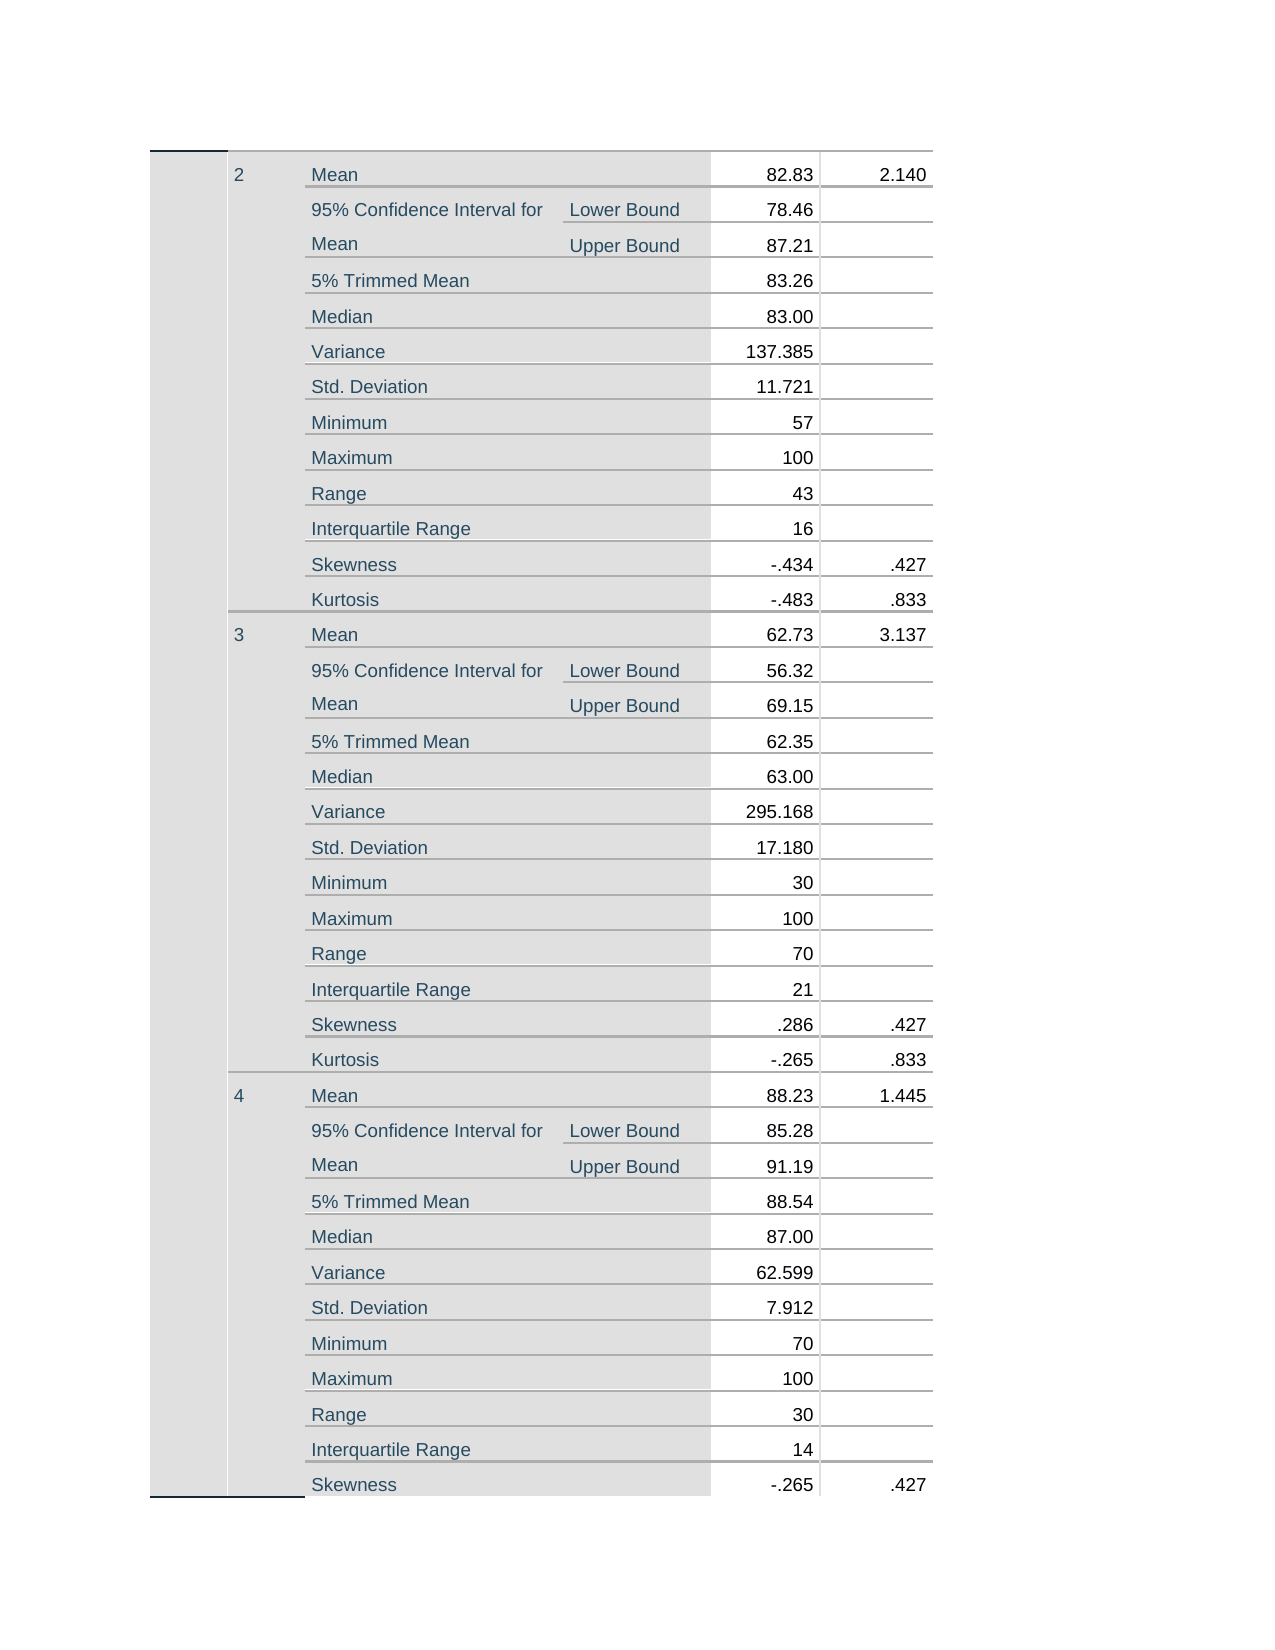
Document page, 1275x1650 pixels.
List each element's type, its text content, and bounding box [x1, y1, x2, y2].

table_cell [821, 754, 932, 787]
table_cell [821, 471, 932, 504]
table_cell [821, 896, 932, 929]
table_cell 70 [711, 1321, 819, 1354]
table_cell Minimum [305, 1321, 711, 1354]
table_cell Mean [305, 613, 711, 646]
table_cell [821, 258, 932, 292]
table_cell 14 [711, 1427, 819, 1460]
table_cell Lower Bound [563, 648, 711, 681]
table_cell 82.83 [711, 152, 819, 185]
table_cell 83.00 [711, 294, 819, 327]
table_cell Range [305, 471, 711, 504]
table_cell 57 [711, 400, 819, 433]
table_cell [821, 860, 932, 894]
table_cell [821, 1144, 932, 1177]
table_cell [821, 931, 932, 964]
table_cell [821, 329, 932, 362]
table_cell [821, 648, 932, 681]
table_cell 100 [711, 896, 819, 929]
table_cell 62.35 [711, 719, 819, 752]
table_cell .427 [821, 542, 932, 575]
table_cell 295.168 [711, 790, 819, 823]
table_cell [821, 1392, 932, 1425]
table_cell [821, 790, 932, 823]
table_cell [821, 825, 932, 858]
table_cell Lower Bound [563, 188, 711, 221]
table_cell 85.28 [711, 1108, 819, 1142]
table_cell 62.73 [711, 613, 819, 646]
table_cell 4 [228, 1073, 305, 1496]
table_cell 43 [711, 471, 819, 504]
table_cell Median [305, 294, 711, 327]
table_cell Variance [305, 1250, 711, 1283]
table_cell 87.21 [711, 223, 819, 256]
table_cell 91.19 [711, 1144, 819, 1177]
table_cell Kurtosis [305, 1038, 711, 1071]
table_cell Std. Deviation [305, 1285, 711, 1319]
table_cell Interquartile Range [305, 1427, 711, 1460]
table_cell 3 [228, 613, 305, 1071]
table_cell Std. Deviation [305, 365, 711, 398]
table_cell [821, 1215, 932, 1248]
table_cell 7.912 [711, 1285, 819, 1319]
table_cell 95% Confidence Interval for Mean [305, 1108, 563, 1177]
table_cell Mean [305, 152, 711, 185]
table_cell 69.15 [711, 683, 819, 717]
table_cell 62.599 [711, 1250, 819, 1283]
table_cell .427 [821, 1002, 932, 1035]
table_cell [821, 1179, 932, 1212]
table_cell Kurtosis [305, 577, 711, 610]
table_cell [821, 967, 932, 1000]
table_cell [821, 719, 932, 752]
table_cell 11.721 [711, 365, 819, 398]
table_cell 3.137 [821, 613, 932, 646]
table_cell Minimum [305, 400, 711, 433]
table_cell 2 [228, 152, 305, 610]
table_cell 95% Confidence Interval for Mean [305, 648, 563, 717]
table_cell .833 [821, 577, 932, 610]
table_cell Range [305, 931, 711, 964]
table_cell .833 [821, 1038, 932, 1071]
table_cell 78.46 [711, 188, 819, 221]
table_cell 2.140 [821, 152, 932, 185]
table_cell Median [305, 754, 711, 787]
table_cell -.265 [711, 1463, 819, 1496]
table_cell 70 [711, 931, 819, 964]
table_cell [821, 1427, 932, 1460]
table_cell -.265 [711, 1038, 819, 1071]
table_cell 17.180 [711, 825, 819, 858]
table_cell 30 [711, 1392, 819, 1425]
table_cell 63.00 [711, 754, 819, 787]
table_cell Variance [305, 790, 711, 823]
table_cell [821, 1285, 932, 1319]
table_cell Skewness [305, 1463, 711, 1496]
table_cell Maximum [305, 896, 711, 929]
table_cell Range [305, 1392, 711, 1425]
table_cell 83.26 [711, 258, 819, 292]
table_cell 1.445 [821, 1073, 932, 1106]
table_cell Std. Deviation [305, 825, 711, 858]
table_cell Skewness [305, 542, 711, 575]
table_cell Upper Bound [563, 223, 711, 256]
table_cell Skewness [305, 1002, 711, 1035]
table_cell Interquartile Range [305, 967, 711, 1000]
table_cell Interquartile Range [305, 506, 711, 539]
table_cell 87.00 [711, 1215, 819, 1248]
table_cell 16 [711, 506, 819, 539]
table_cell 88.23 [711, 1073, 819, 1106]
table_cell [821, 1108, 932, 1142]
table_cell [821, 506, 932, 539]
table_cell Upper Bound [563, 683, 711, 717]
table_cell 21 [711, 967, 819, 1000]
table_cell -.483 [711, 577, 819, 610]
table_cell 5% Trimmed Mean [305, 258, 711, 292]
table_cell [821, 294, 932, 327]
table_cell 30 [711, 860, 819, 894]
table_cell Mean [305, 1073, 711, 1106]
table_cell Variance [305, 329, 711, 362]
table_cell 95% Confidence Interval for Mean [305, 188, 563, 256]
table_cell Median [305, 1215, 711, 1248]
table_cell 5% Trimmed Mean [305, 1179, 711, 1212]
table_cell 5% Trimmed Mean [305, 719, 711, 752]
table_cell Maximum [305, 435, 711, 469]
table_cell [821, 1356, 932, 1389]
table_cell Minimum [305, 860, 711, 894]
table_cell Lower Bound [563, 1108, 711, 1142]
table_cell .286 [711, 1002, 819, 1035]
table_cell 100 [711, 1356, 819, 1389]
table_cell 88.54 [711, 1179, 819, 1212]
table_cell [821, 683, 932, 717]
table_cell 100 [711, 435, 819, 469]
table_cell Maximum [305, 1356, 711, 1389]
table_cell [821, 365, 932, 398]
table_cell [821, 435, 932, 469]
table_cell [821, 223, 932, 256]
table_cell [821, 1321, 932, 1354]
table_cell 56.32 [711, 648, 819, 681]
table_cell 137.385 [711, 329, 819, 362]
table_cell [821, 400, 932, 433]
table_cell [821, 188, 932, 221]
table_cell Upper Bound [563, 1144, 711, 1177]
table_cell -.434 [711, 542, 819, 575]
table_cell .427 [821, 1463, 932, 1496]
table_cell [821, 1250, 932, 1283]
